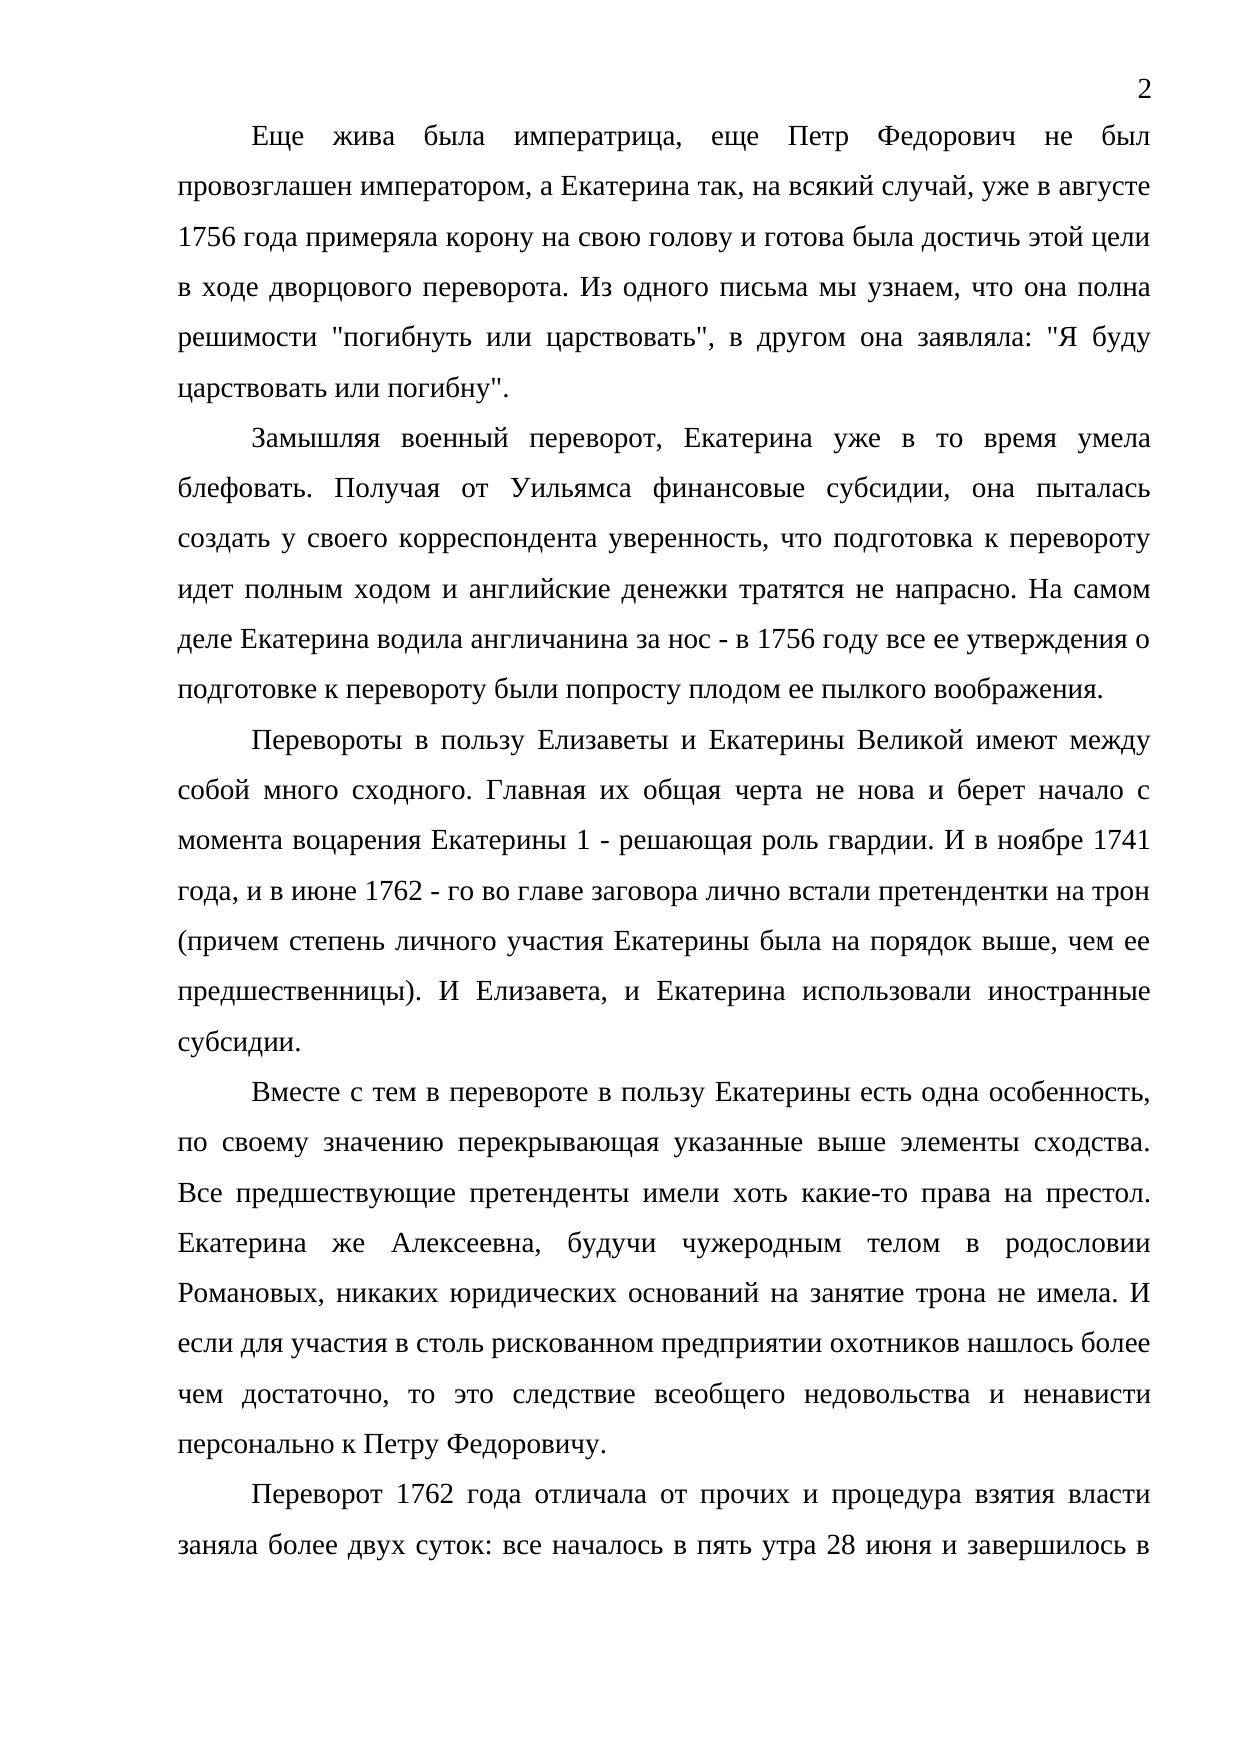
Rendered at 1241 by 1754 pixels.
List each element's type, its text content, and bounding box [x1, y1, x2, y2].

text Перевороты в пользу Елизаветы и Екатерины Великой имеют между собой много сходного. Главная их общая черта не нова и берет начало с момента воцарения Екатерины 1 - решающая роль гвардии. И в ноябре 1741 года, и в июне 1762 - го во главе заговора лично встали претендентки на трон (причем степень личного участия Екатерины была на порядок выше, чем ее предшественницы). И Елизавета, и Екатерина использовали иностранные субсидии. [177, 722, 1152, 1057]
text Вместе с тем в перевороте в пользу Екатерины есть одна особенность, по своему значению перекрывающая указанные выше элементы сходства. Все предшествующие претенденты имели хоть какие-то права на престол. Екатерина же Алексеевна, будучи чужеродным телом в родословии Романовых, никаких юридических оснований на занятие трона не имела. И если для участия в столь рискованном предприятии охотников нашлось более чем достаточно, то это следствие всеобщего недовольства и ненависти персонально к Петру Федоровичу. [177, 1074, 1152, 1460]
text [177, 1477, 1152, 1560]
text Замышляя военный переворот, Екатерина уже в то время умела блефовать. Получая от Уильямса финансовые субсидии, она пыталась создать у своего корреспондента уверенность, что подготовка к перевороту идет полным ходом и английские денежки тратятся не напрасно. На самом деле Екатерина водила англичанина за нос - в 1756 году все ее утверждения о подготовке к перевороту были попросту плодом ее пылкого воображения. [177, 420, 1152, 705]
text Еще жива была императрица, еще Петр Федорович не был провозглашен императором, а Екатерина так, на всякий случай, уже в августе 1756 года примеряла корону на свою голову и готова была достичь этой цели в ходе дворцового переворота. Из одного письма мы узнаем, что она полна решимости "погибнуть или царствовать", в другом она заявляла: "Я буду царствовать или погибну". [177, 118, 1152, 403]
